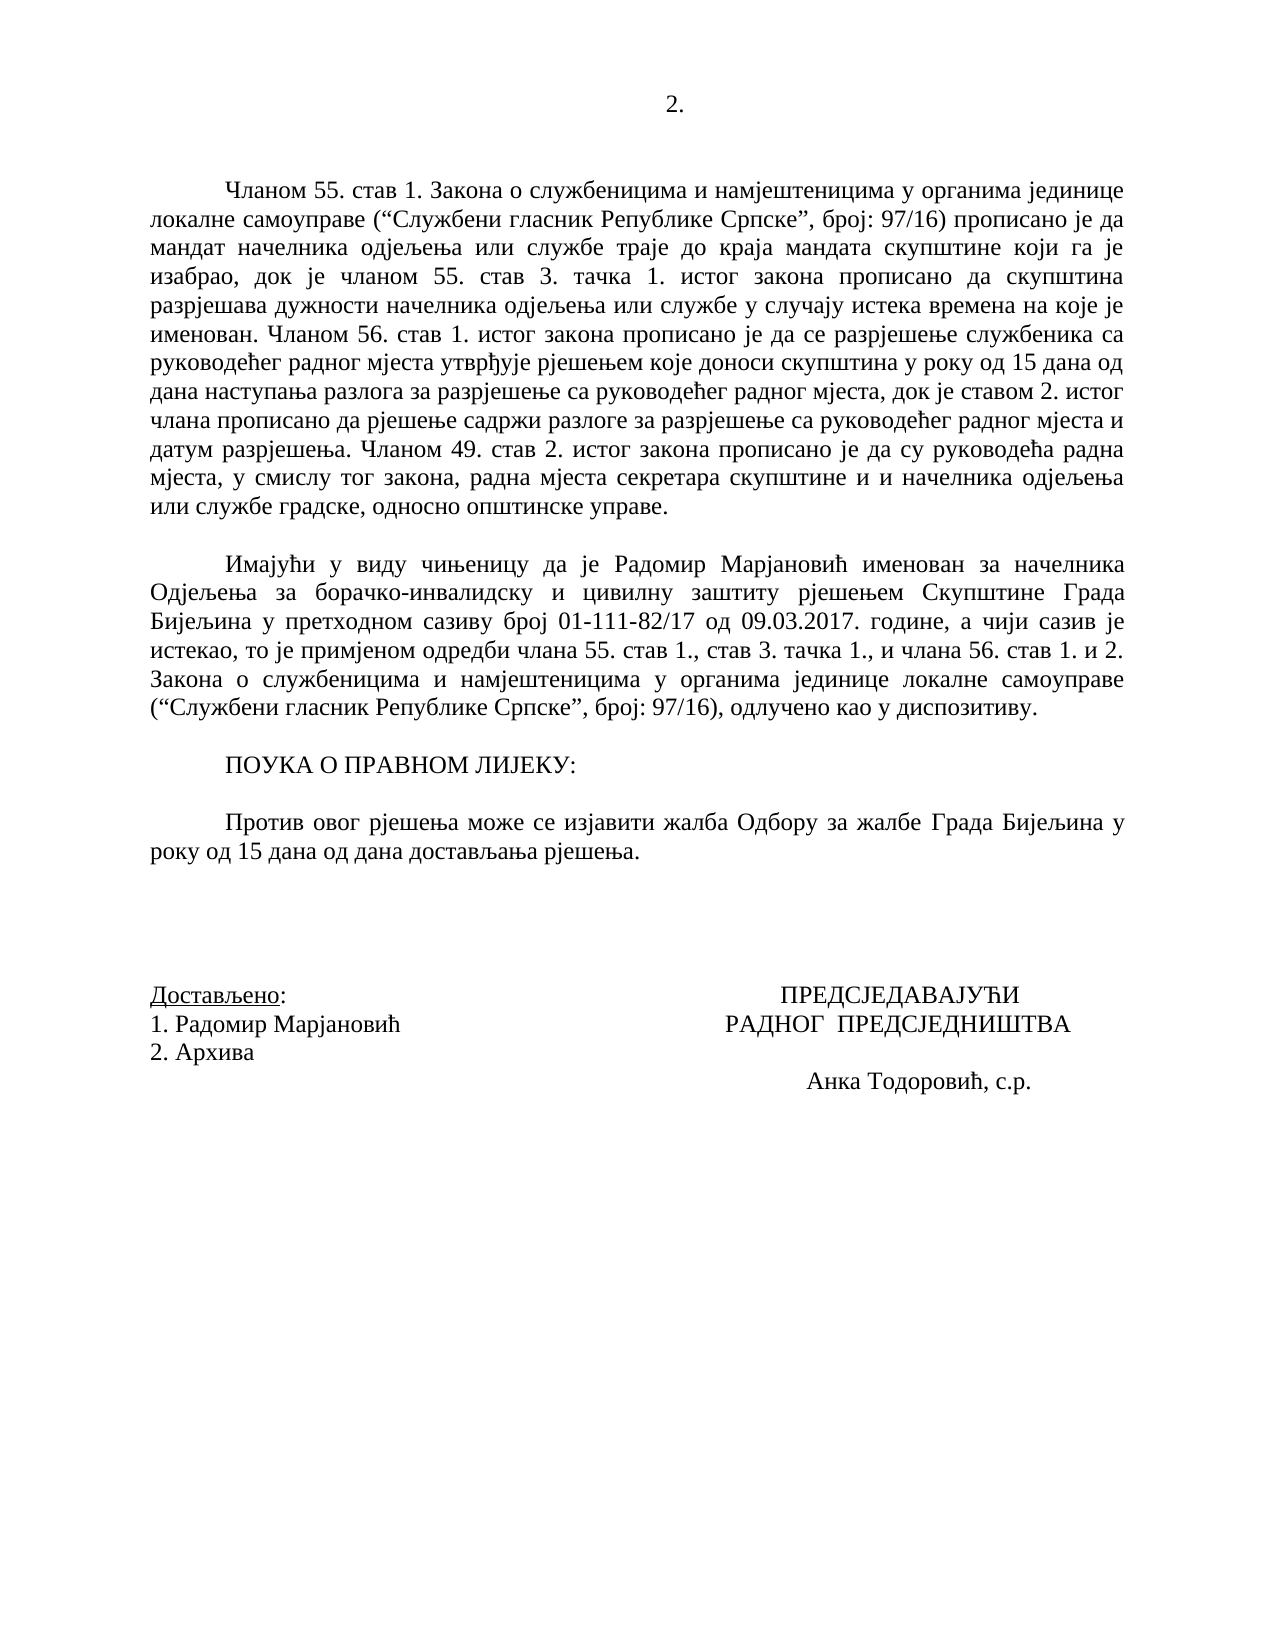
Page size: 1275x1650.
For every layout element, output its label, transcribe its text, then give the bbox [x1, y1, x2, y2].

text 1. Радомир Марјановић РАДНОГ ПРЕДСЈЕДНИШТВА [150, 1009, 1125, 1037]
text 2. Архива [150, 1037, 1125, 1066]
text ПОУКА О ПРАВНОМ ЛИЈЕКУ: [150, 750, 1125, 779]
text Против овог рјешења може се изјавити жалба Одбору за жалбе Града Бијељина у року од 15 дана од дана достављања рјешења. [150, 807, 1125, 865]
text Анка Тодоровић, с.р. [150, 1066, 1125, 1095]
text Достављено: ПРЕДСЈЕДАВАЈУЋИ [150, 980, 1125, 1009]
text Имајући у виду чињеницу да је Радомир Марјановић именован за начелника Одјељења за борачко-инвалидску и цивилну заштиту рјешењем Скупштине Града Бијељина у претходном сазиву број 01-111-82/17 од 09.03.2017. године, а чији сазив је истекао, то је примјеном одредби члана 55. став 1., став 3. тачка 1., и члана 56. став 1. и 2. Закона о службеницима и намјештеницима у органима јединице локалне самоуправе (“Службени гласник Републике Српске”, број: 97/16), одлучено као у диспозитиву. [150, 549, 1125, 721]
text 2. [150, 89, 1125, 117]
text Чланом 55. став 1. Закона о службеницима и намјештеницима у органима јединице локалне самоуправе (“Службени гласник Републике Српске”, број: 97/16) прописано је да мандат начелника одјељења или службе траје до краја мандата скупштине који га је изабрао, док је чланом 55. став 3. тачка 1. истог закона прописано да скупштина разрјешава дужности начелника одјељења или службе у случају истека времена на које је именован. Чланом 56. став 1. истог закона прописано је да се разрјешење службеника са руководећег радног мјеста утврђује рјешењем које доноси скупштина у року од 15 дана од дана наступања разлога за разрјешење са руководећег радног мјеста, док је ставом 2. истог члана прописано да рјешење садржи разлоге за разрјешење са руководећег радног мјеста и датум разрјешења. Чланом 49. став 2. истог закона прописано је да су руководећа радна мјеста, у смислу тог закона, радна мјеста секретара скупштине и и начелника одјељења или службе градске, односно општинске управе. [150, 175, 1125, 520]
